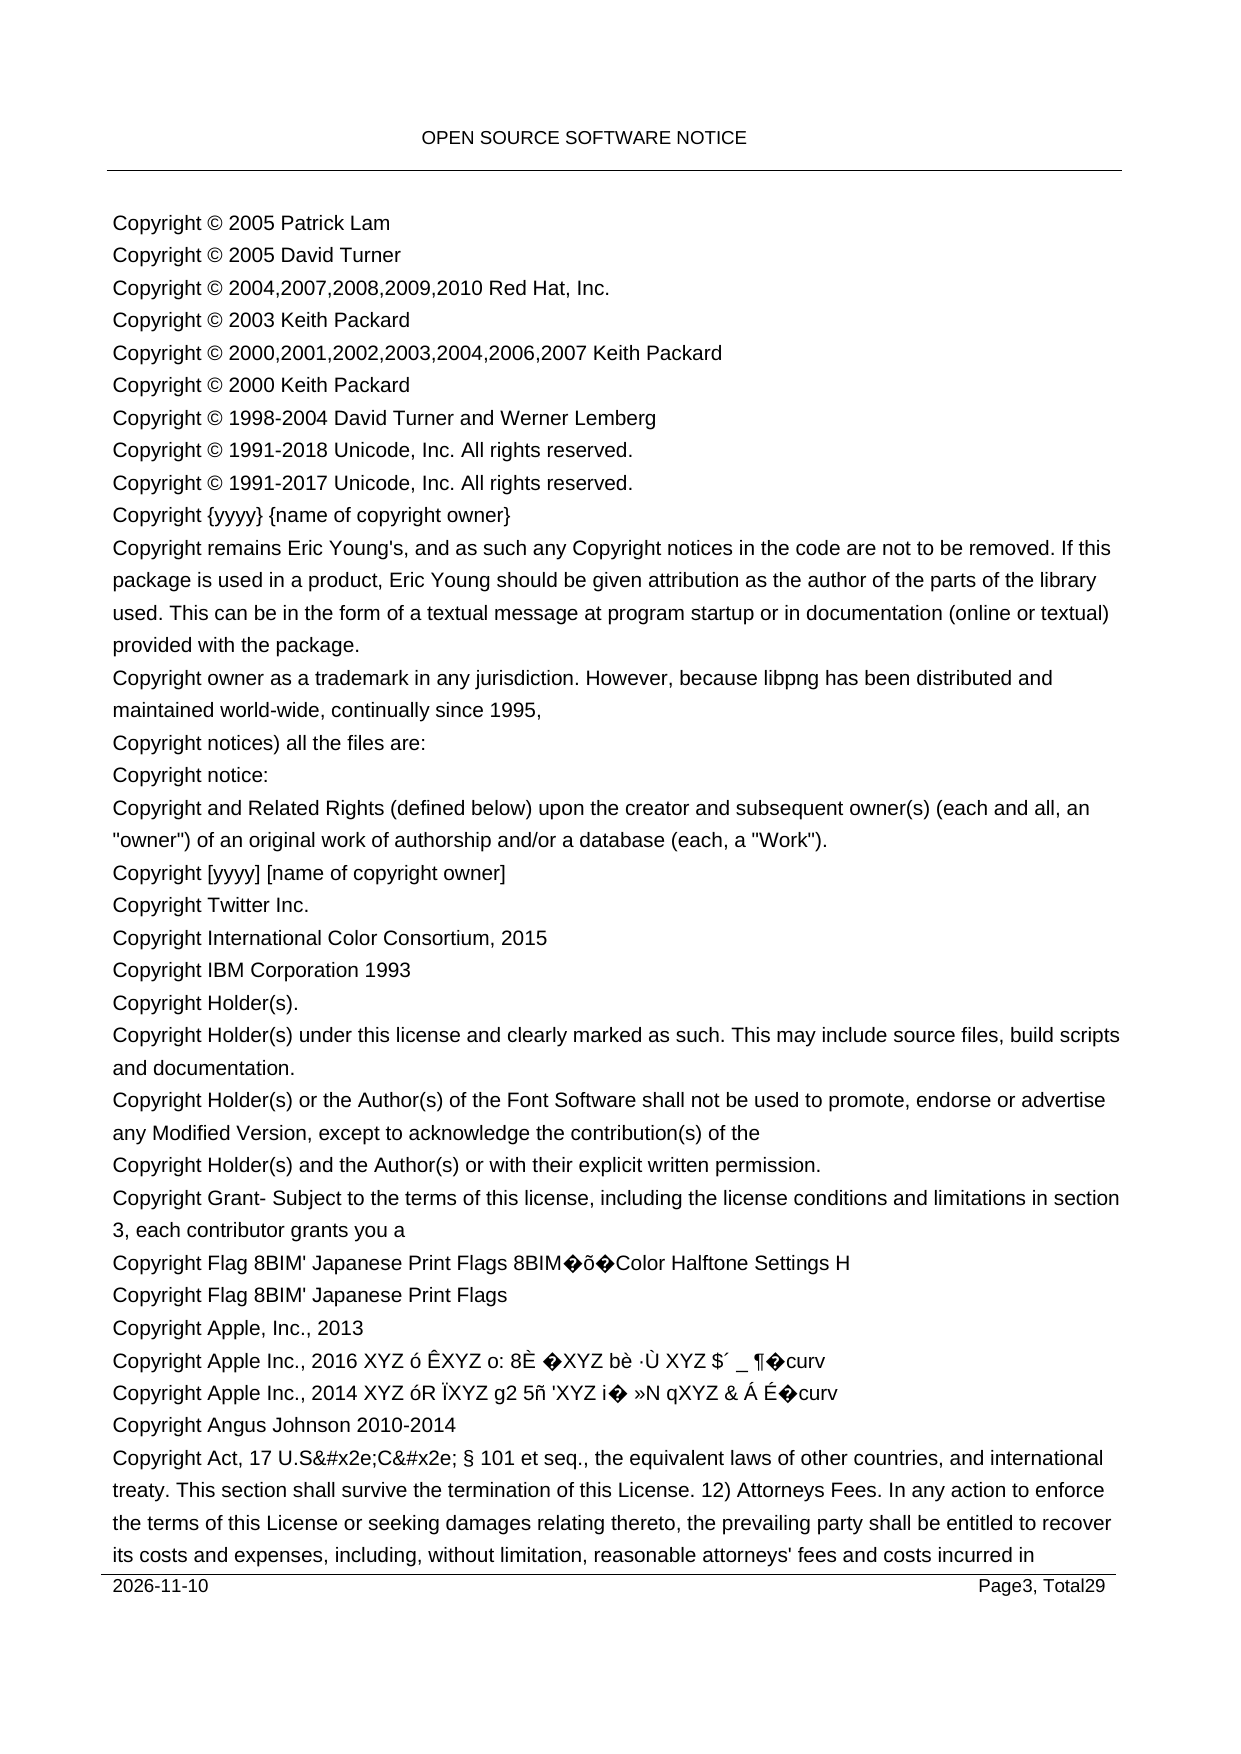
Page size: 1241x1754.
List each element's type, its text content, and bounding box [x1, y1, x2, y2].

text Copyright [yyyy] [name of copyright owner] [112, 856, 1128, 889]
text Copyright © 1991-2017 Unicode, Inc. All rights reserved. [112, 466, 1128, 499]
text Copyright Flag 8BIM' Japanese Print Flags 8BIM�õ�Color Halftone Settings H [112, 1246, 1128, 1279]
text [112, 1441, 1128, 1571]
text Copyright Holder(s) and the Author(s) or with their explicit written permission. [112, 1149, 1128, 1181]
text Copyright notice: [112, 759, 1128, 791]
text Copyright © 2005 Patrick Lam [112, 206, 1128, 239]
text Copyright Apple Inc., 2014 XYZ óR ÏXYZ g2 5ñ 'XYZ i� »N qXYZ & Á É�curv [112, 1376, 1128, 1409]
text Copyright Angus Johnson 2010-2014 [112, 1409, 1128, 1441]
text Copyright owner as a trademark in any jurisdiction. However, because libpng has been distributed and maintained world-wide, continually since 1995, [112, 661, 1128, 726]
text Copyright Apple Inc., 2016 XYZ ó ÊXYZ o: 8È �XYZ bè ·Ù XYZ $´ _ ¶�curv [112, 1344, 1128, 1376]
text Copyright © 2004,2007,2008,2009,2010 Red Hat, Inc. [112, 271, 1128, 304]
text Copyright © 2000 Keith Packard [112, 369, 1128, 401]
text Copyright Flag 8BIM' Japanese Print Flags [112, 1279, 1128, 1311]
text Copyright International Color Consortium, 2015 [112, 921, 1128, 954]
text Copyright Apple, Inc., 2013 [112, 1311, 1128, 1344]
text Copyright IBM Corporation 1993 [112, 954, 1128, 986]
text Copyright Grant- Subject to the terms of this license, including the license conditions and limitations in section 3, each contributor grants you a [112, 1181, 1128, 1246]
text Copyright © 2003 Keith Packard [112, 304, 1128, 336]
text Copyright {yyyy} {name of copyright owner} [112, 499, 1128, 531]
text Copyright Holder(s) under this license and clearly marked as such. This may include source files, build scripts and documentation. [112, 1019, 1128, 1084]
text Copyright © 1998-2004 David Turner and Werner Lemberg [112, 401, 1128, 434]
text Copyright © 2000,2001,2002,2003,2004,2006,2007 Keith Packard [112, 336, 1128, 369]
text Copyright notices) all the files are: [112, 726, 1128, 759]
text Copyright and Related Rights (defined below) upon the creator and subsequent owner(s) (each and all, an "owner") of an original work of authorship and/or a database (each, a "Work"). [112, 791, 1128, 856]
text Copyright Holder(s) or the Author(s) of the Font Software shall not be used to promote, endorse or advertise any Modified Version, except to acknowledge the contribution(s) of the [112, 1084, 1128, 1149]
text Copyright Twitter Inc. [112, 889, 1128, 921]
text Copyright © 2005 David Turner [112, 239, 1128, 271]
text Copyright Holder(s). [112, 986, 1128, 1019]
text Copyright remains Eric Young's, and as such any Copyright notices in the code are not to be removed. If this package is used in a product, Eric Young should be given attribution as the author of the parts of the library used. This can be in the form of a textual message at program startup or in documentation (online or textual) provided with the package. [112, 531, 1128, 661]
text Copyright © 1991-2018 Unicode, Inc. All rights reserved. [112, 434, 1128, 466]
